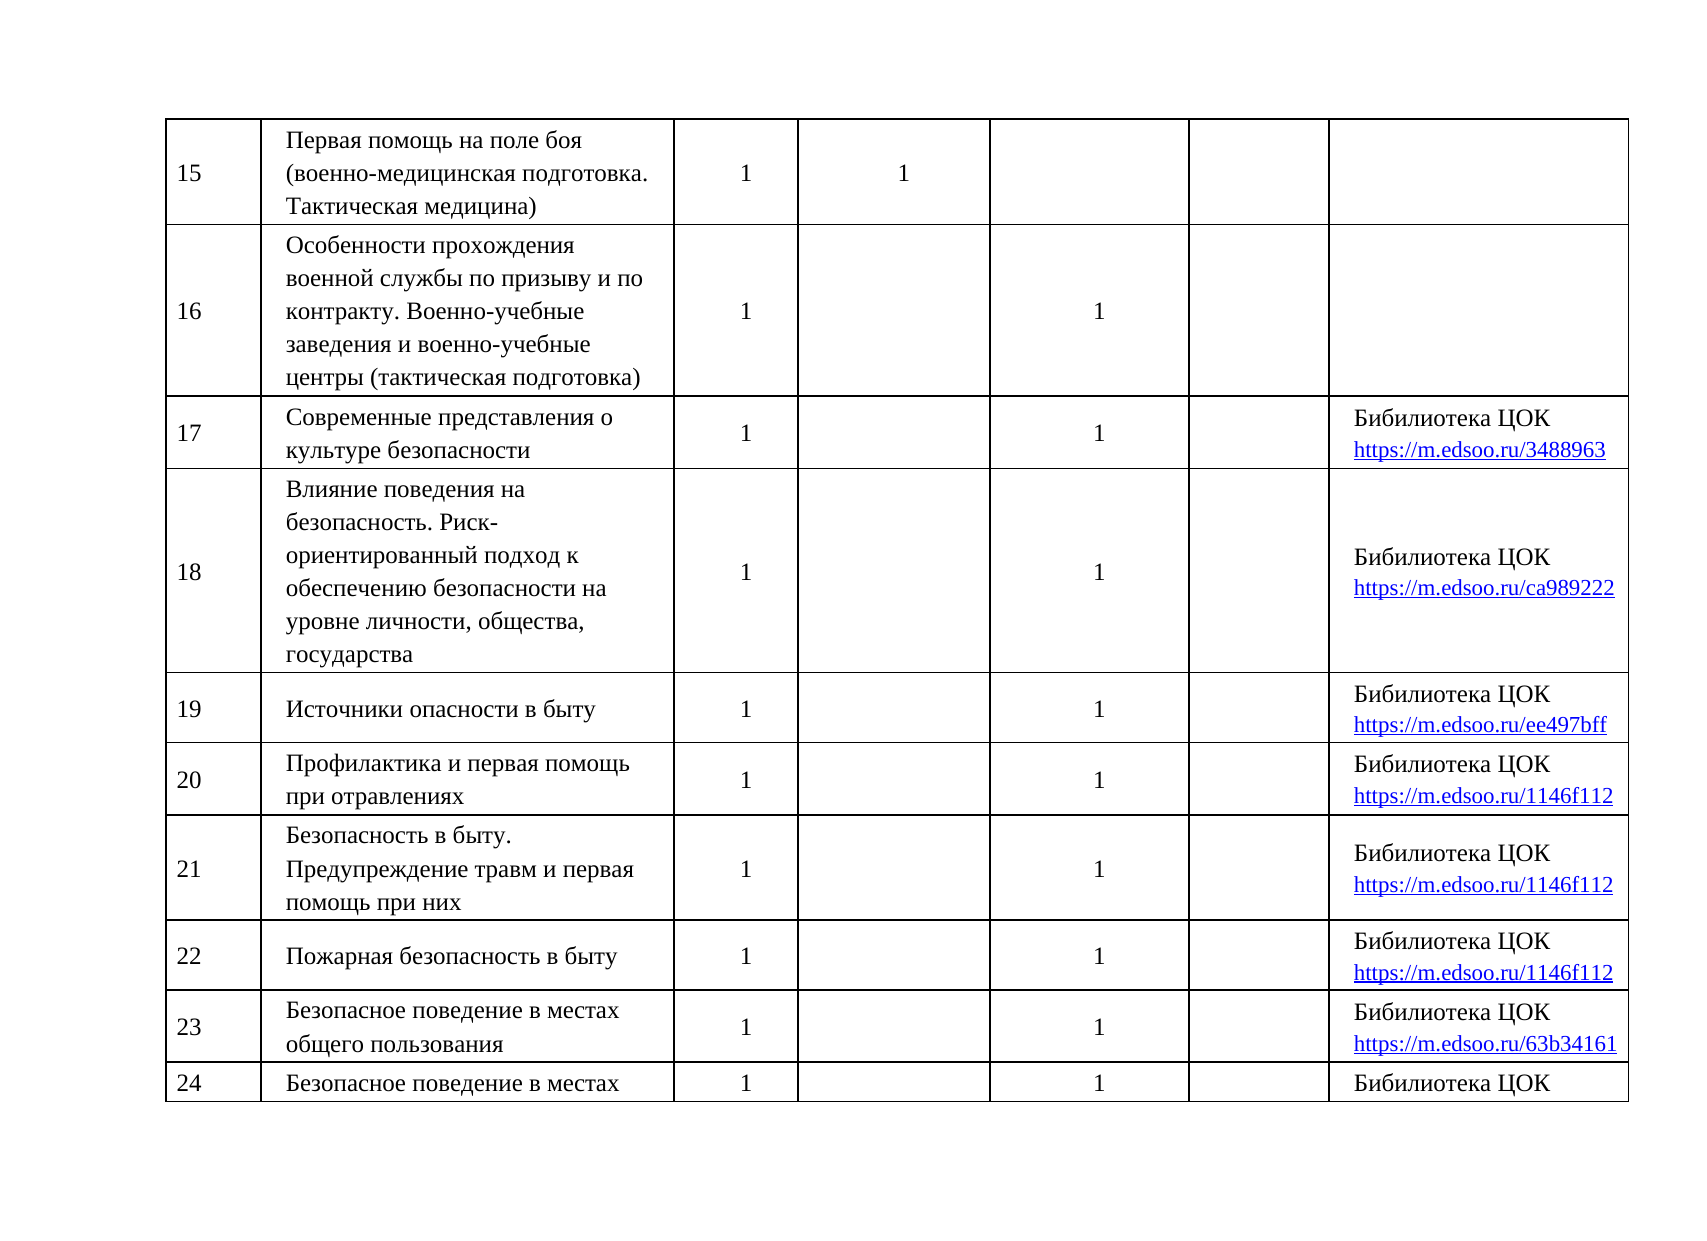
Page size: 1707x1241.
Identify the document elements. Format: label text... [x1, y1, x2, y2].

table_cell [1190, 1063, 1328, 1101]
table_cell [799, 816, 989, 919]
table_cell [1190, 120, 1328, 223]
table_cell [262, 120, 673, 223]
table_cell 1 [991, 991, 1188, 1061]
table_cell 24 [167, 1063, 260, 1101]
table_cell [799, 225, 989, 395]
table_cell 1 [675, 921, 797, 989]
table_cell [1330, 991, 1628, 1061]
table_cell [1190, 397, 1328, 467]
table_cell 18 [167, 469, 260, 672]
table_cell [799, 673, 989, 741]
table_cell [799, 991, 989, 1061]
table_cell 15 [167, 120, 260, 223]
table_cell 22 [167, 921, 260, 989]
table_cell [1190, 816, 1328, 919]
table_cell [1190, 991, 1328, 1061]
table_cell 1 [991, 397, 1188, 467]
table_cell [1190, 743, 1328, 814]
table_cell Бибилиотека ЦОК https://m.edsoo.ru/1146f112 [1330, 743, 1628, 814]
table_cell Бибилиотека ЦОК https://m.edsoo.ru/1146f112 [1330, 816, 1628, 919]
table_cell 1 [675, 816, 797, 919]
table_cell 1 [675, 991, 797, 1061]
table_cell [799, 743, 989, 814]
table_cell 1 [991, 743, 1188, 814]
table_cell [1190, 225, 1328, 395]
table_cell 1 [675, 673, 797, 741]
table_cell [262, 1063, 673, 1101]
table_cell Источники опасности в быту [262, 673, 673, 741]
table_cell [799, 397, 989, 467]
table_cell Бибилиотека ЦОК https://m.edsoo.ru/ee497bff [1330, 673, 1628, 741]
table_cell 19 [167, 673, 260, 741]
table_cell 1 [675, 469, 797, 672]
table_cell Бибилиотека ЦОК https://m.edsoo.ru/ca989222 [1330, 469, 1628, 672]
table_cell 16 [167, 225, 260, 395]
table_cell 1 [799, 120, 989, 223]
table_cell [991, 120, 1188, 223]
table_cell 1 [991, 225, 1188, 395]
table_cell Бибилиотека ЦОК https://m.edsoo.ru/1146f112 [1330, 921, 1628, 989]
table_cell 1 [675, 1063, 797, 1101]
table_cell 20 [167, 743, 260, 814]
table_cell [262, 991, 673, 1061]
table_cell [799, 1063, 989, 1101]
table_cell [1190, 921, 1328, 989]
table_cell Влияние поведения на безопасность. Риск-ориентированный подход к обеспечению безопасности на уровне личности, общества, государства [262, 469, 673, 672]
table_cell 1 [675, 397, 797, 467]
table_cell 1 [675, 120, 797, 223]
table_cell 21 [167, 816, 260, 919]
table_cell 1 [991, 816, 1188, 919]
table_cell Пожарная безопасность в быту [262, 921, 673, 989]
table_cell 1 [675, 225, 797, 395]
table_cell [1330, 1063, 1628, 1101]
table_cell Современные представления о культуре безопасности [262, 397, 673, 467]
table_cell Профилактика и первая помощь при отравлениях [262, 743, 673, 814]
table_cell [1190, 673, 1328, 741]
table_cell [1190, 469, 1328, 672]
table_cell Бибилиотека ЦОК https://m.edsoo.ru/3488963 [1330, 397, 1628, 467]
table_cell 1 [991, 921, 1188, 989]
table_cell 1 [675, 743, 797, 814]
table_cell Особенности прохождения военной службы по призыву и по контракту. Военно-учебные заведения и военно-учебные центры (тактическая подготовка) [262, 225, 673, 395]
table_cell [799, 469, 989, 672]
table_cell [1330, 225, 1628, 395]
table_cell 1 [991, 673, 1188, 741]
table_cell [799, 921, 989, 989]
table_cell 17 [167, 397, 260, 467]
table_cell 1 [991, 469, 1188, 672]
table_cell 23 [167, 991, 260, 1061]
table_cell Безопасность в быту. Предупреждение травм и первая помощь при них [262, 816, 673, 919]
table_cell 1 [991, 1063, 1188, 1101]
table_cell [1330, 120, 1628, 223]
